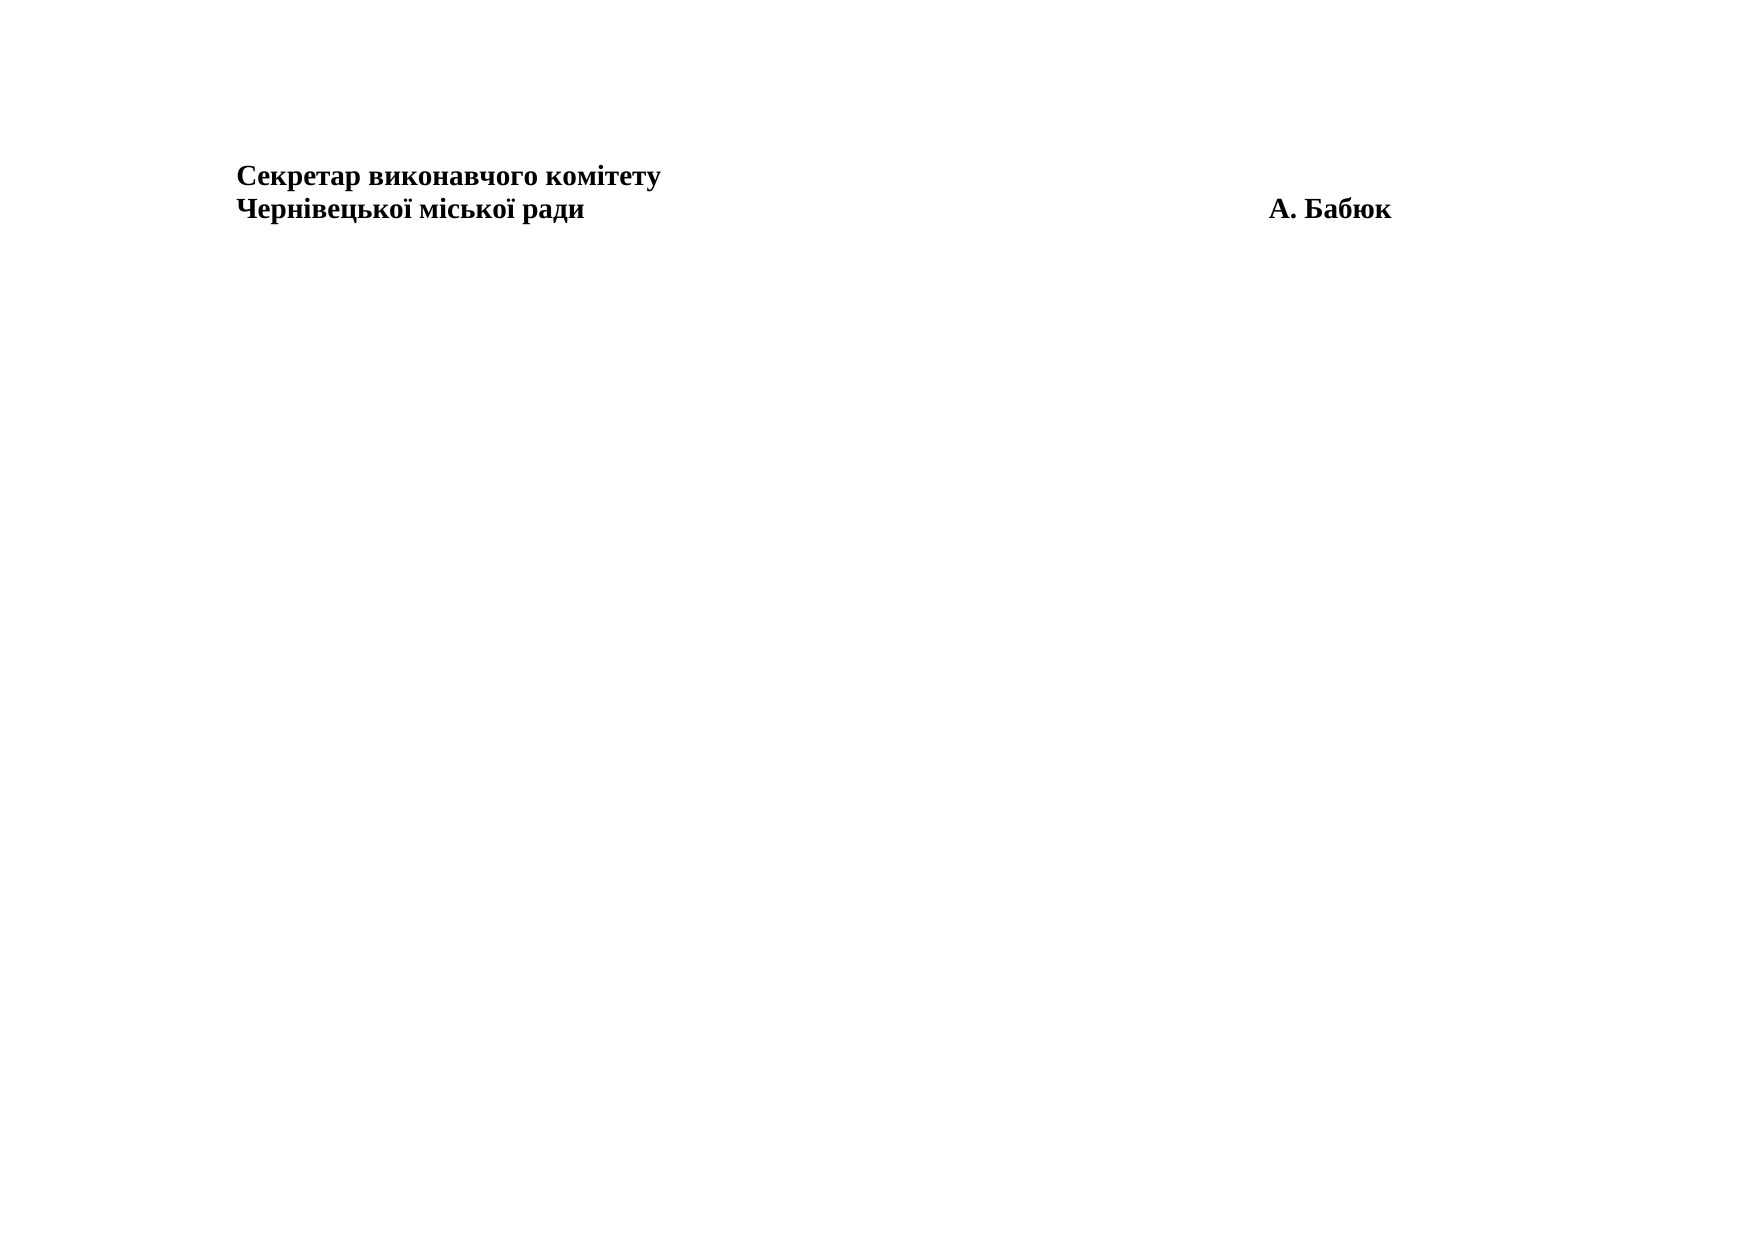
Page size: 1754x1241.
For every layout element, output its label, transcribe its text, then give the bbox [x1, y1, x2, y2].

text Чернівецької міської ради А. Бабюк [162, 191, 1665, 225]
text Секретар виконавчого комітету [162, 158, 1665, 191]
